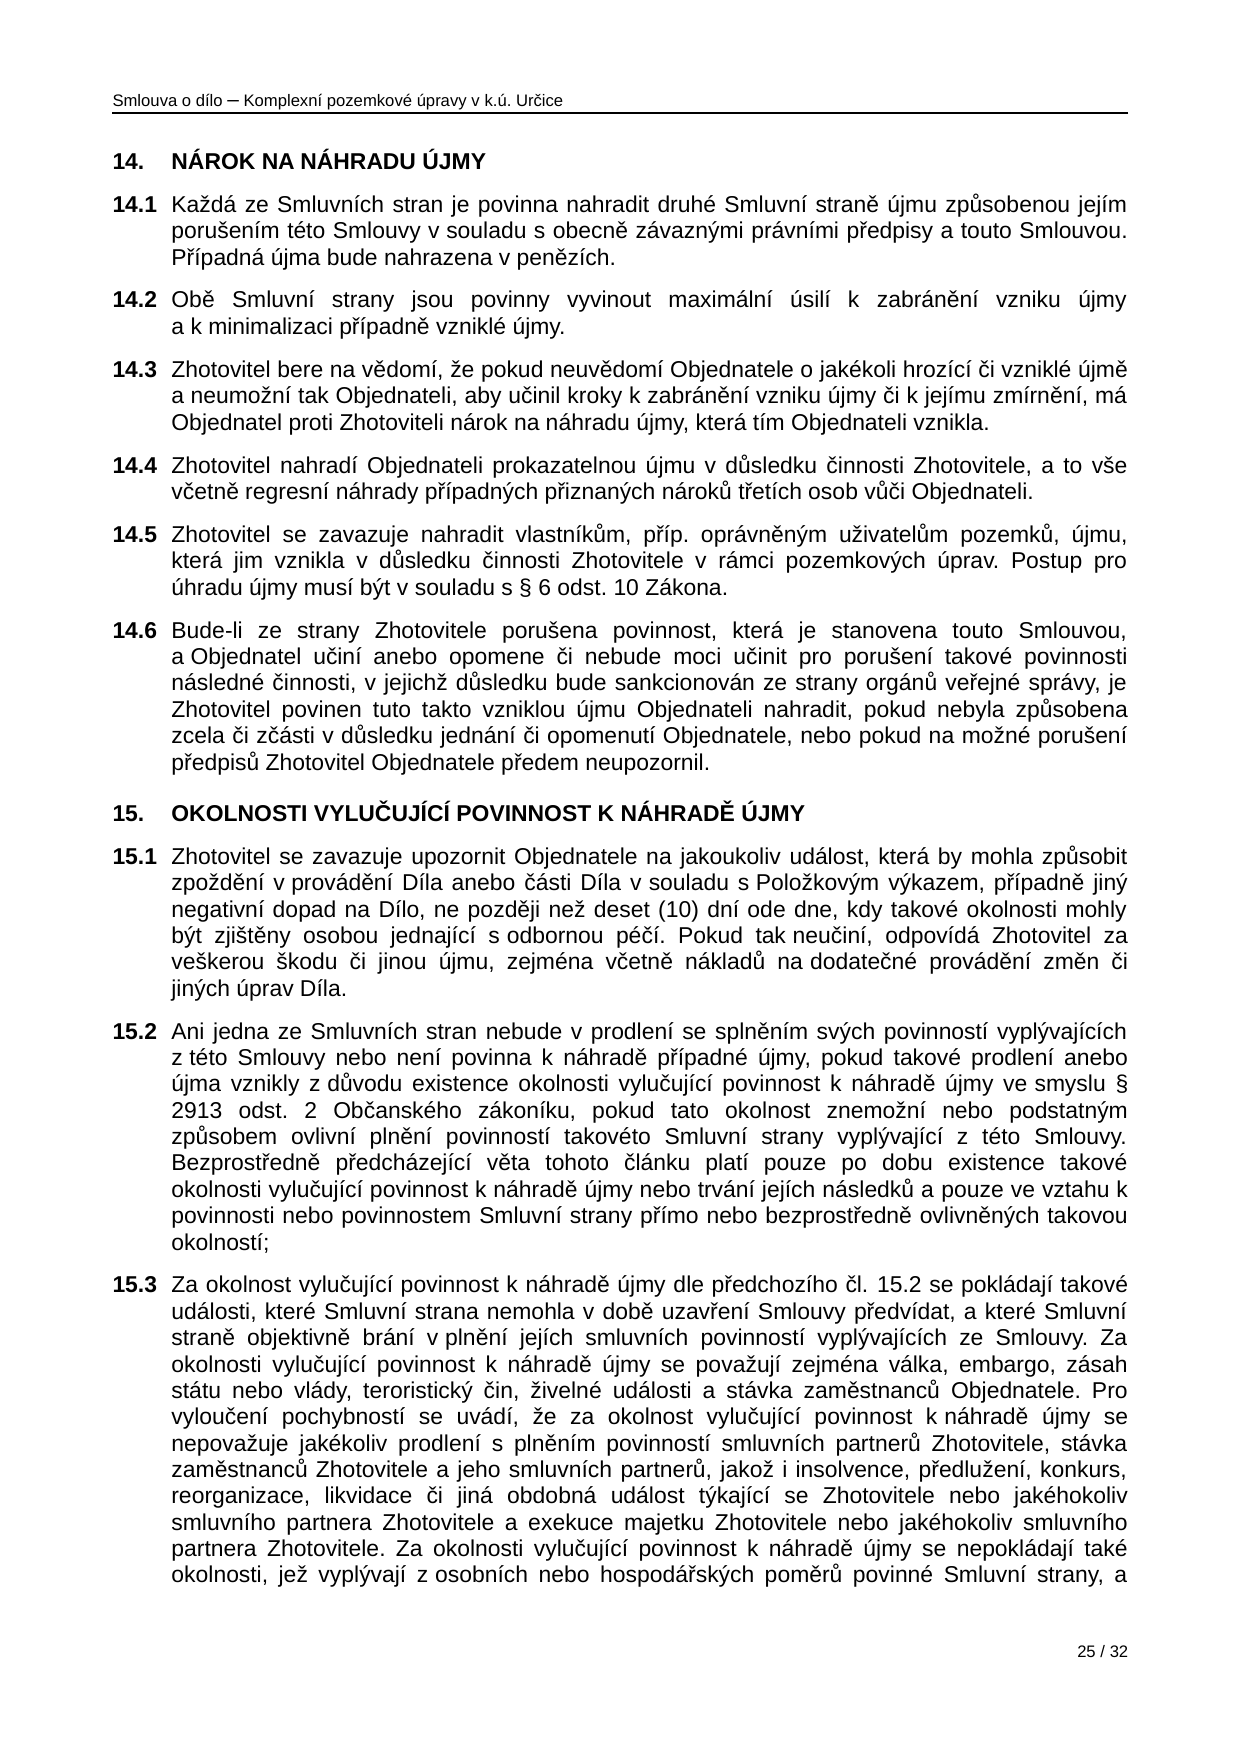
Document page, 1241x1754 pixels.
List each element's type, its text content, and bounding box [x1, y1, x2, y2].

text Zhotovitel se zavazuje upozornit Objednatele na jakoukoliv událost, která by mohla způsobit zpoždění v provádění Díla anebo části Díla v souladu s Položkovým výkazem, případně jiný negativní dopad na Dílo, ne později než deset (10) dní ode dne, kdy takové okolnosti mohly být zjištěny osobou jednající s odbornou péčí. Pokud tak neučiní, odpovídá Zhotovitel za veškerou škodu či jinou újmu, zejména včetně nákladů na dodatečné provádění změn či jiných úprav Díla. [112, 843, 1128, 1001]
text Okolnosti vylučující povinnost k náhradě újmy [112, 800, 1128, 826]
text Obě Smluvní strany jsou povinny vyvinout maximální úsilí k zabránění vzniku újmy a k minimalizaci případně vzniklé újmy. [112, 286, 1128, 339]
text Ani jedna ze Smluvních stran nebude v prodlení se splněním svých povinností vyplývajících z této Smlouvy nebo není povinna k náhradě případné újmy, pokud takové prodlení anebo újma vznikly z důvodu existence okolnosti vylučující povinnost k náhradě újmy ve smyslu § 2913 odst. 2 Občanského zákoníku, pokud tato okolnost znemožní nebo podstatným způsobem ovlivní plnění povinností takovéto Smluvní strany vyplývající z této Smlouvy. Bezprostředně předcházející věta tohoto článku platí pouze po dobu existence takové okolnosti vylučující povinnost k náhradě újmy nebo trvání jejích následků a pouze ve vztahu k povinnosti nebo povinnostem Smluvní strany přímo nebo bezprostředně ovlivněných takovou okolností; [112, 1018, 1128, 1255]
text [112, 1271, 1128, 1588]
text Nárok na náhradu újmy [112, 148, 1128, 174]
text Zhotovitel nahradí Objednateli prokazatelnou újmu v důsledku činnosti Zhotovitele, a to vše včetně regresní náhrady případných přiznaných nároků třetích osob vůči Objednateli. [112, 452, 1128, 504]
text Zhotovitel se zavazuje nahradit vlastníkům, příp. oprávněným uživatelům pozemků, újmu, která jim vznikla v důsledku činnosti Zhotovitele v rámci pozemkových úprav. Postup pro úhradu újmy musí být v souladu s § 6 odst. 10 Zákona. [112, 521, 1128, 600]
text Bude-li ze strany Zhotovitele porušena povinnost, která je stanovena touto Smlouvou, a Objednatel učiní anebo opomene či nebude moci učinit pro porušení takové povinnosti následné činnosti, v jejichž důsledku bude sankcionován ze strany orgánů veřejné správy, je Zhotovitel povinen tuto takto vzniklou újmu Objednateli nahradit, pokud nebyla způsobena zcela či zčásti v důsledku jednání či opomenutí Objednatele, nebo pokud na možné porušení předpisů Zhotovitel Objednatele předem neupozornil. [112, 617, 1128, 775]
text Každá ze Smluvních stran je povinna nahradit druhé Smluvní straně újmu způsobenou jejím porušením této Smlouvy v souladu s obecně závaznými právními předpisy a touto Smlouvou. Případná újma bude nahrazena v penězích. [112, 191, 1128, 270]
text Zhotovitel bere na vědomí, že pokud neuvědomí Objednatele o jakékoli hrozící či vzniklé újmě a neumožní tak Objednateli, aby učinil kroky k zabránění vzniku újmy či k jejímu zmírnění, má Objednatel proti Zhotoviteli nárok na náhradu újmy, která tím Objednateli vznikla. [112, 356, 1128, 435]
